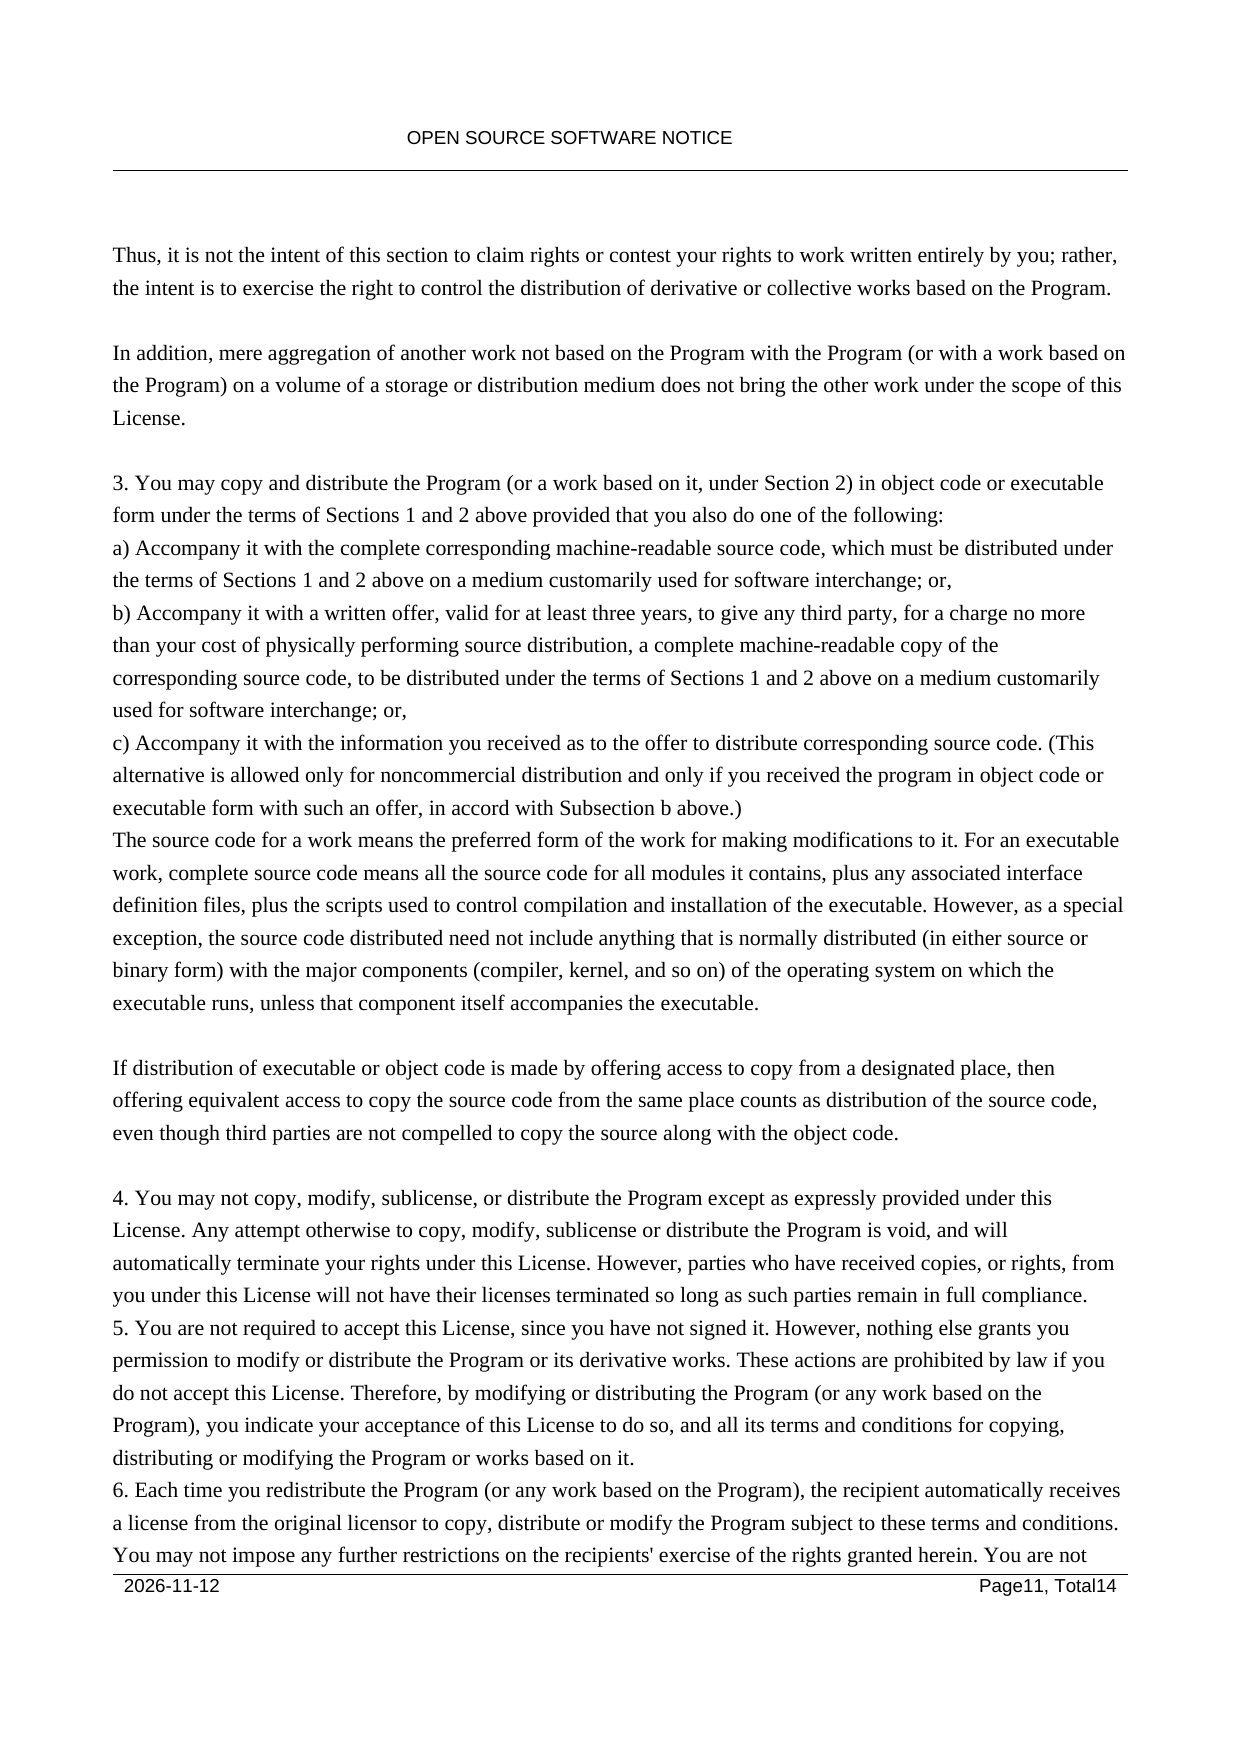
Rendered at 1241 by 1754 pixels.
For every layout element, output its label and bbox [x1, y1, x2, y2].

text [112, 206, 1128, 1571]
